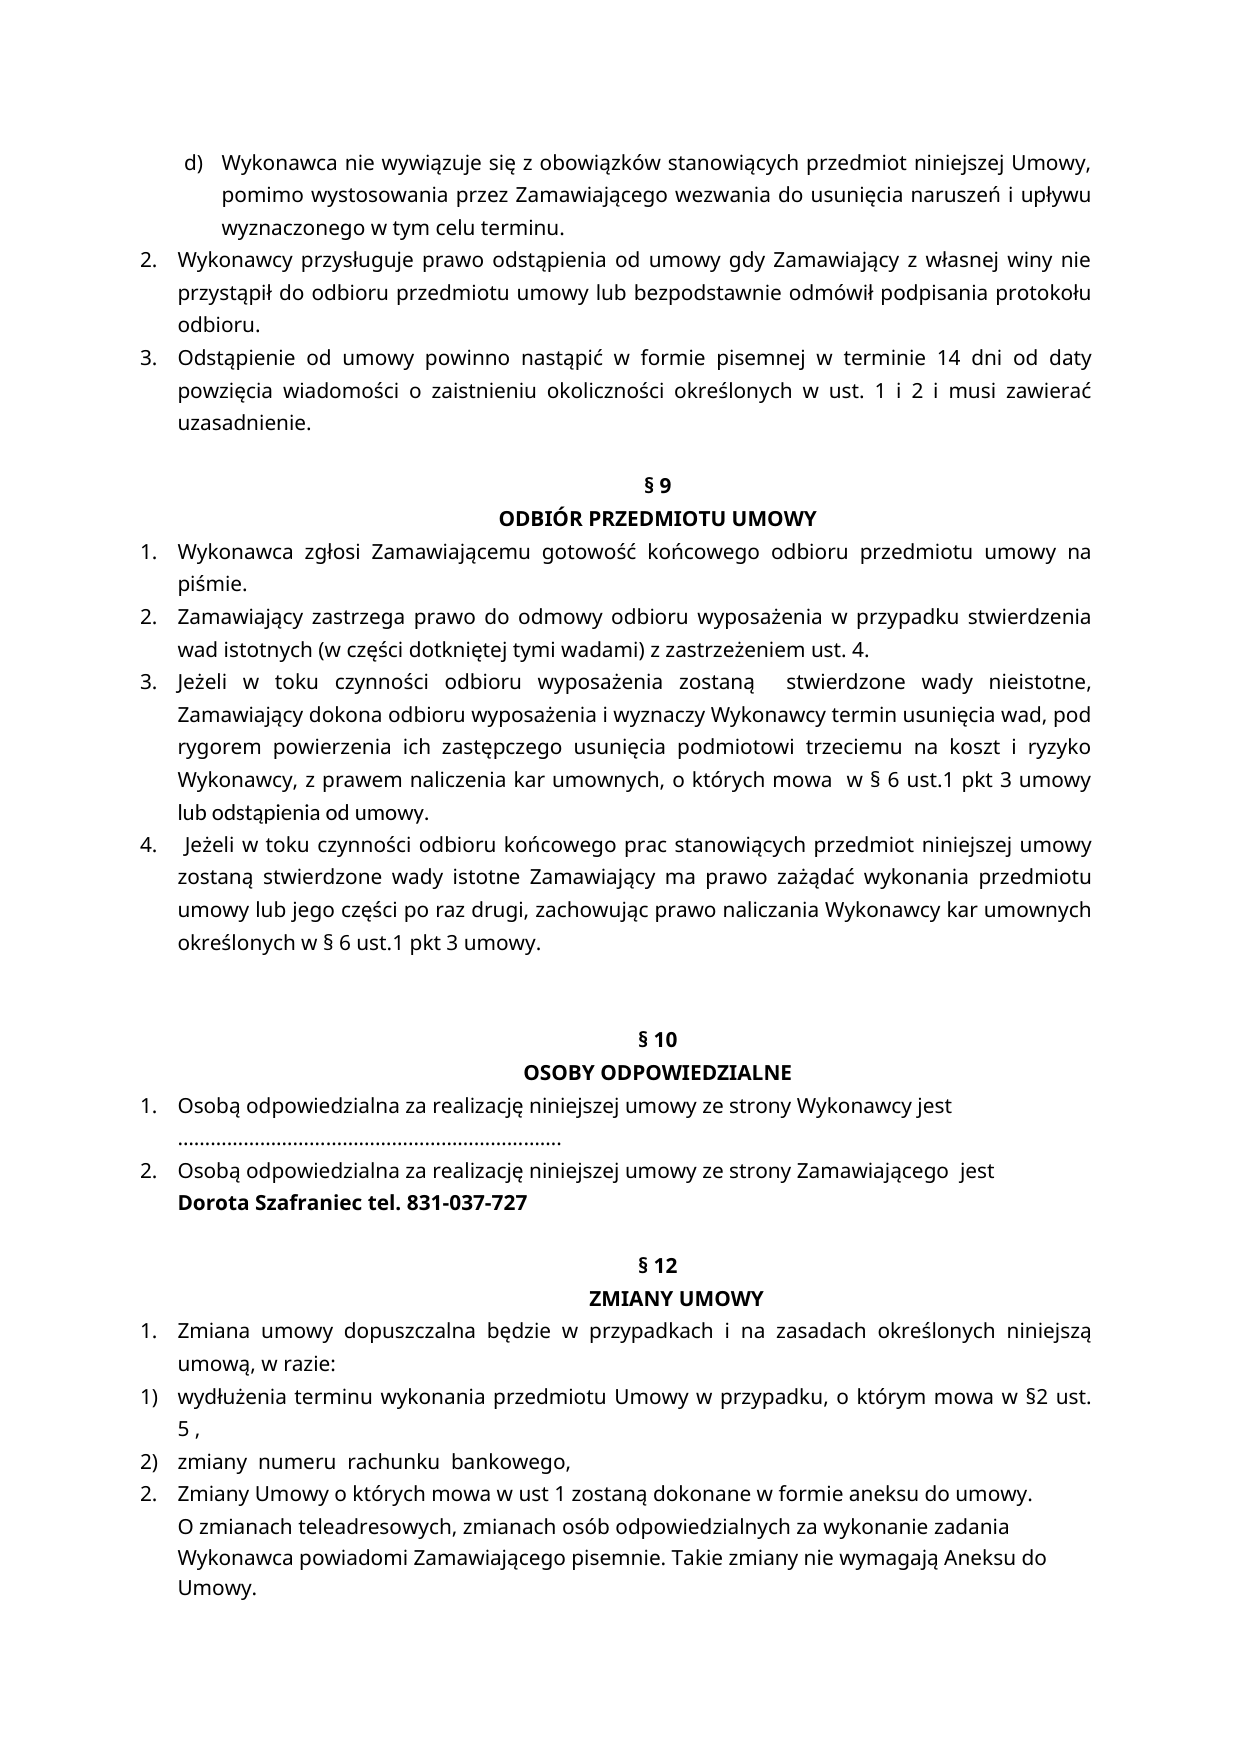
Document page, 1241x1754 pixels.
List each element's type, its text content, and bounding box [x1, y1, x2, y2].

list Zamawiający zastrzega prawo do odmowy odbioru wyposażenia w przypadku stwierdzenia wad istotnych (w części dotkniętej tymi wadami) z zastrzeżeniem ust. 4. [140, 602, 1093, 663]
list zmiany numeru rachunku bankowego, [140, 1447, 1093, 1475]
list ODBIÓR PRZEDMIOTU UMOWY [223, 504, 1093, 533]
list wydłużenia terminu wykonania przedmiotu Umowy w przypadku, o którym mowa w §2 ust. 5 , [140, 1382, 1093, 1443]
text O zmianach teleadresowych, zmianach osób odpowiedzialnych za wykonanie zadania Wykonawca powiadomi Zamawiającego pisemnie. Takie zmiany nie wymagają Aneksu do Umowy. [177, 1512, 1093, 1602]
list Odstąpienie od umowy powinno nastąpić w formie pisemnej w terminie 14 dni od daty powzięcia wiadomości o zaistnieniu okoliczności określonych w ust. 1 i 2 i musi zawierać uzasadnienie. [140, 343, 1093, 437]
list Jeżeli w toku czynności odbioru końcowego prac stanowiących przedmiot niniejszej umowy zostaną stwierdzone wady istotne Zamawiający ma prawo zażądać wykonania przedmiotu umowy lub jego części po raz drugi, zachowując prawo naliczania Wykonawcy kar umownych określonych w § 6 ust.1 pkt 3 umowy. [140, 830, 1093, 956]
list § 12 [223, 1251, 1093, 1280]
list Wykonawca zgłosi Zamawiającemu gotowość końcowego odbioru przedmiotu umowy na piśmie. [140, 537, 1093, 598]
list § 10 [177, 1026, 1093, 1054]
list Dorota Szafraniec tel. 831-037-727 [177, 1188, 1093, 1217]
list Zmiana umowy dopuszczalna będzie w przypadkach i na zasadach określonych niniejszą umową, w razie: [140, 1317, 1093, 1378]
list § 9 [223, 472, 1093, 500]
list Osobą odpowiedzialna za realizację niniejszej umowy ze strony Wykonawcy jest [140, 1091, 1093, 1119]
list Wykonawcy przysługuje prawo odstąpienia od umowy gdy Zamawiający z własnej winy nie przystąpił do odbioru przedmiotu umowy lub bezpodstawnie odmówił podpisania protokołu odbioru. [140, 245, 1093, 339]
list Zmiany Umowy o których mowa w ust 1 zostaną dokonane w formie aneksu do umowy. [140, 1479, 1093, 1508]
list Osobą odpowiedzialna za realizację niniejszej umowy ze strony Zamawiającego jest [140, 1156, 1093, 1184]
list OSOBY ODPOWIEDZIALNE [223, 1058, 1093, 1087]
list Jeżeli w toku czynności odbioru wyposażenia zostaną stwierdzone wady nieistotne, Zamawiający dokona odbioru wyposażenia i wyznaczy Wykonawcy termin usunięcia wad, pod rygorem powierzenia ich zastępczego usunięcia podmiotowi trzeciemu na koszt i ryzyko Wykonawcy, z prawem naliczenia kar umownych, o których mowa w § 6 ust.1 pkt 3 umowy lub odstąpienia od umowy. [140, 667, 1093, 826]
list ZMIANY UMOWY [260, 1284, 1093, 1312]
list ……………………………………………………………. [177, 1123, 1093, 1152]
list Wykonawca nie wywiązuje się z obowiązków stanowiących przedmiot niniejszej Umowy, pomimo wystosowania przez Zamawiającego wezwania do usunięcia naruszeń i upływu wyznaczonego w tym celu terminu. [184, 148, 1093, 241]
